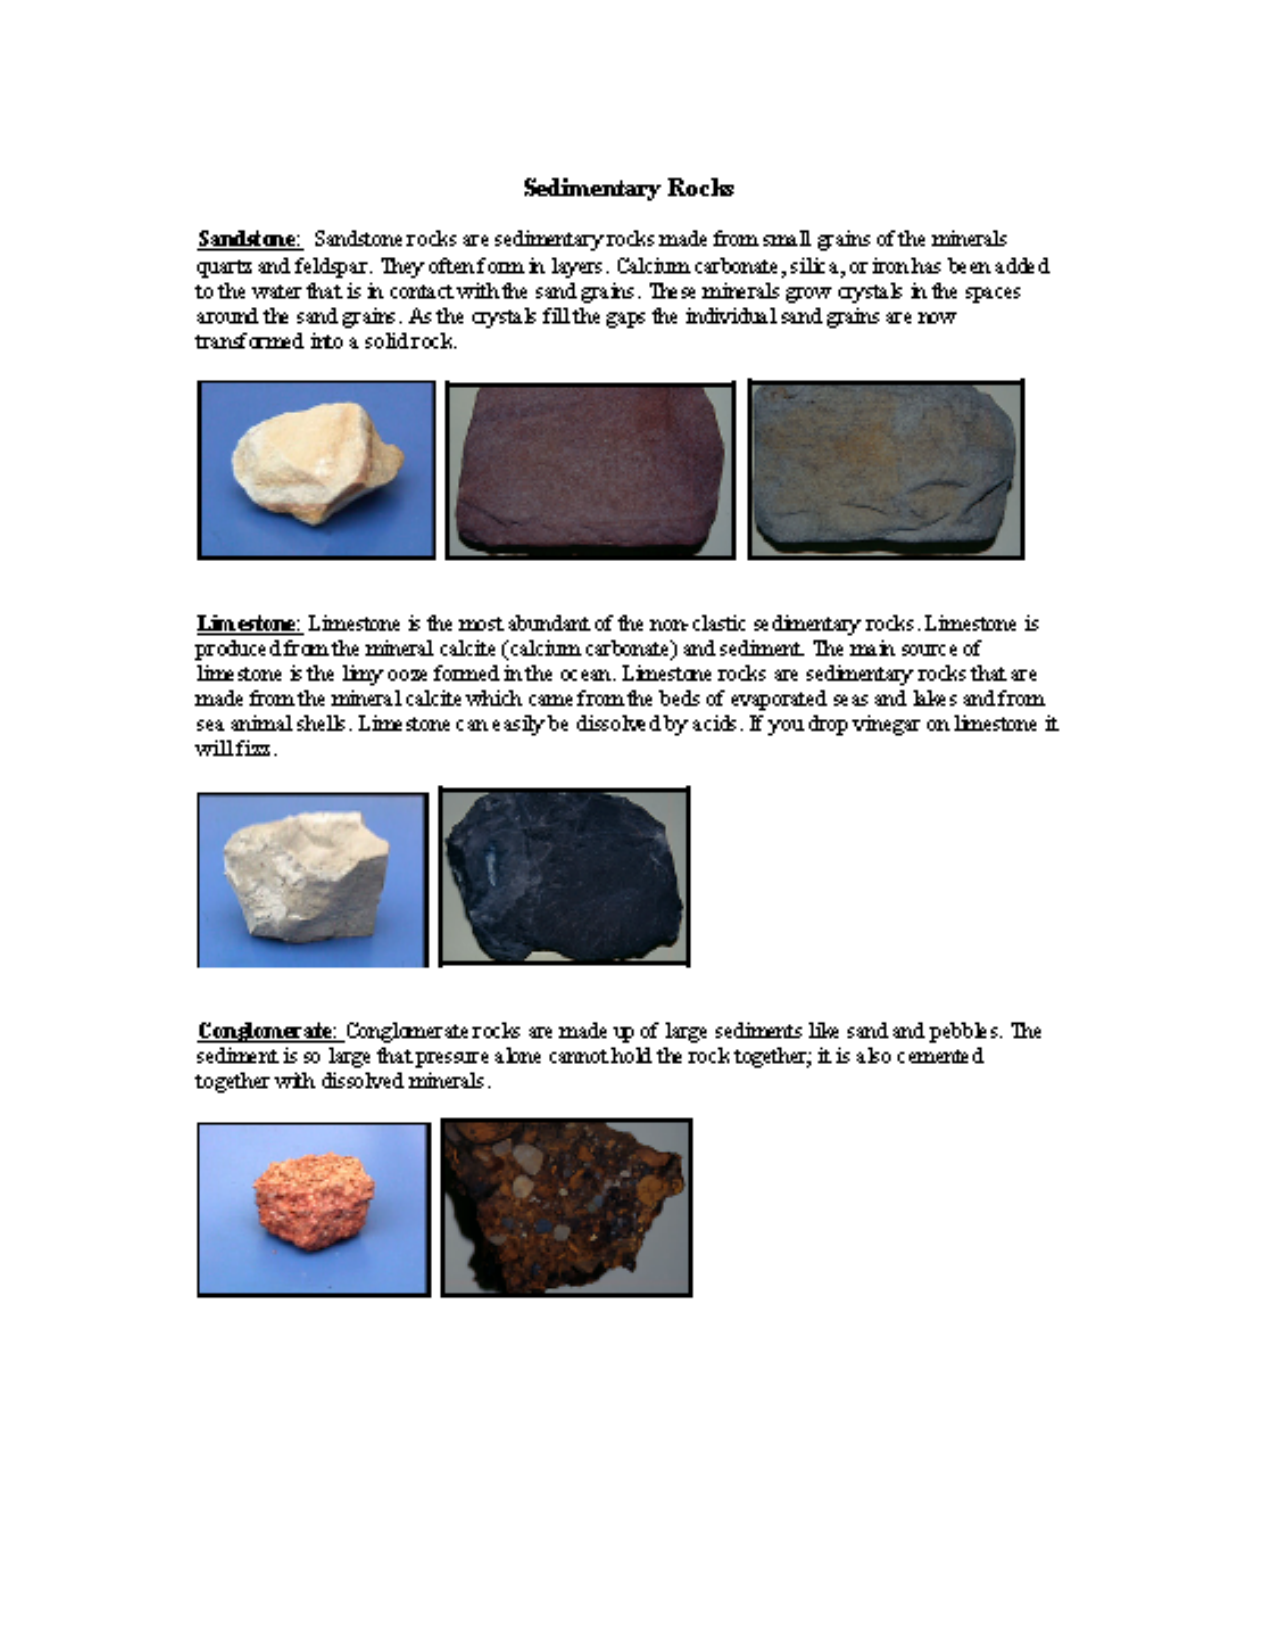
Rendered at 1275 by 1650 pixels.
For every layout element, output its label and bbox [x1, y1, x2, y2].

picture [150, 150, 1112, 1419]
